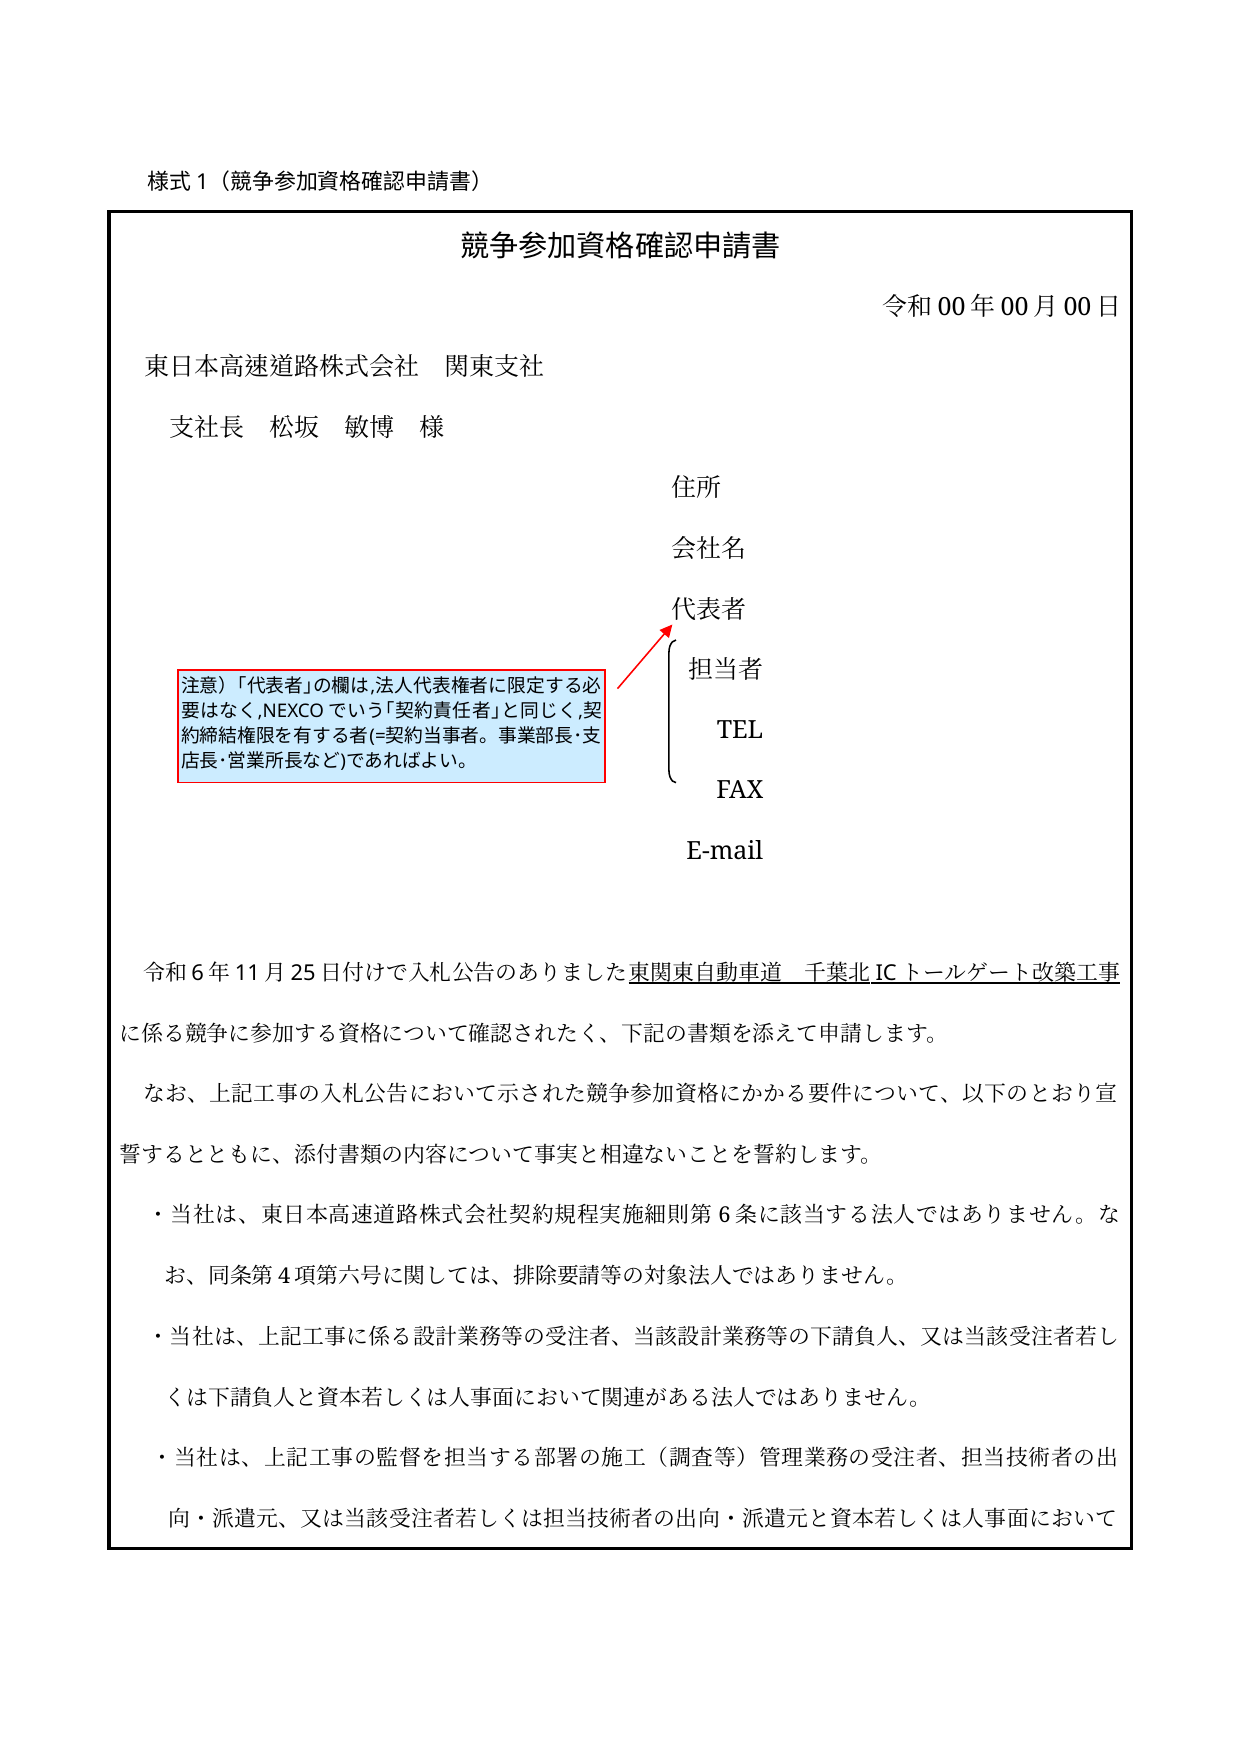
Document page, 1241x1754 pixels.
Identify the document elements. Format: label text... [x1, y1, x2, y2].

text 様式1（競争参加資格確認申請書） [148, 149, 1092, 210]
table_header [111, 213, 1130, 1547]
